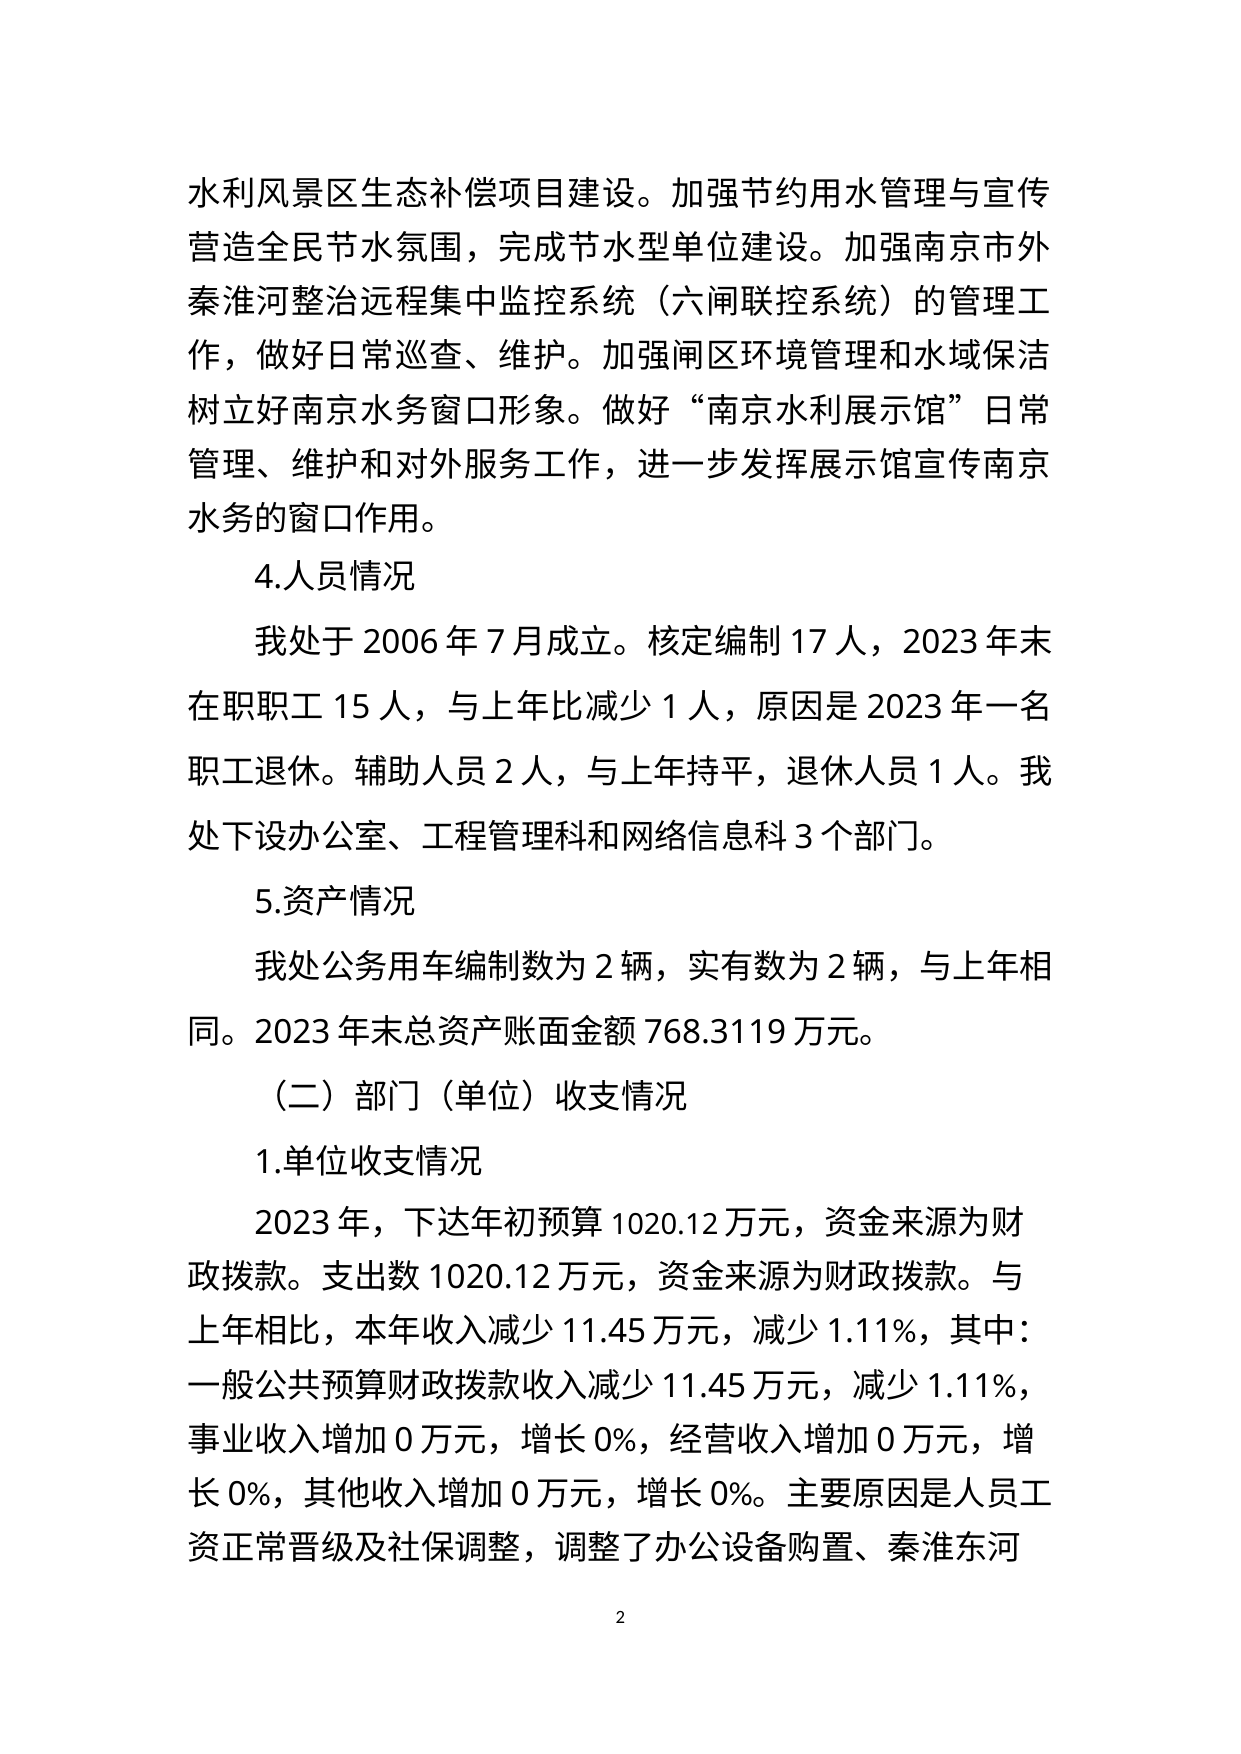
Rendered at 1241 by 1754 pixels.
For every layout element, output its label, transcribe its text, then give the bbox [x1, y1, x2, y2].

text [187, 162, 1053, 541]
text （二）部门（单位）收支情况 [187, 1061, 1053, 1126]
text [187, 1191, 1053, 1570]
text 5.资产情况 [187, 866, 1053, 931]
text 我处于2006年7月成立。核定编制17人，2023年末在职职工15人，与上年比减少1人，原因是2023年一名职工退休。辅助人员2人，与上年持平，退休人员1人。我处下设办公室、工程管理科和网络信息科3个部门。 [187, 606, 1053, 866]
text 我处公务用车编制数为2辆，实有数为2辆，与上年相同。2023年末总资产账面金额768.3119万元。 [187, 931, 1053, 1061]
text 1.单位收支情况 [187, 1126, 1053, 1191]
text 4.人员情况 [187, 541, 1053, 606]
